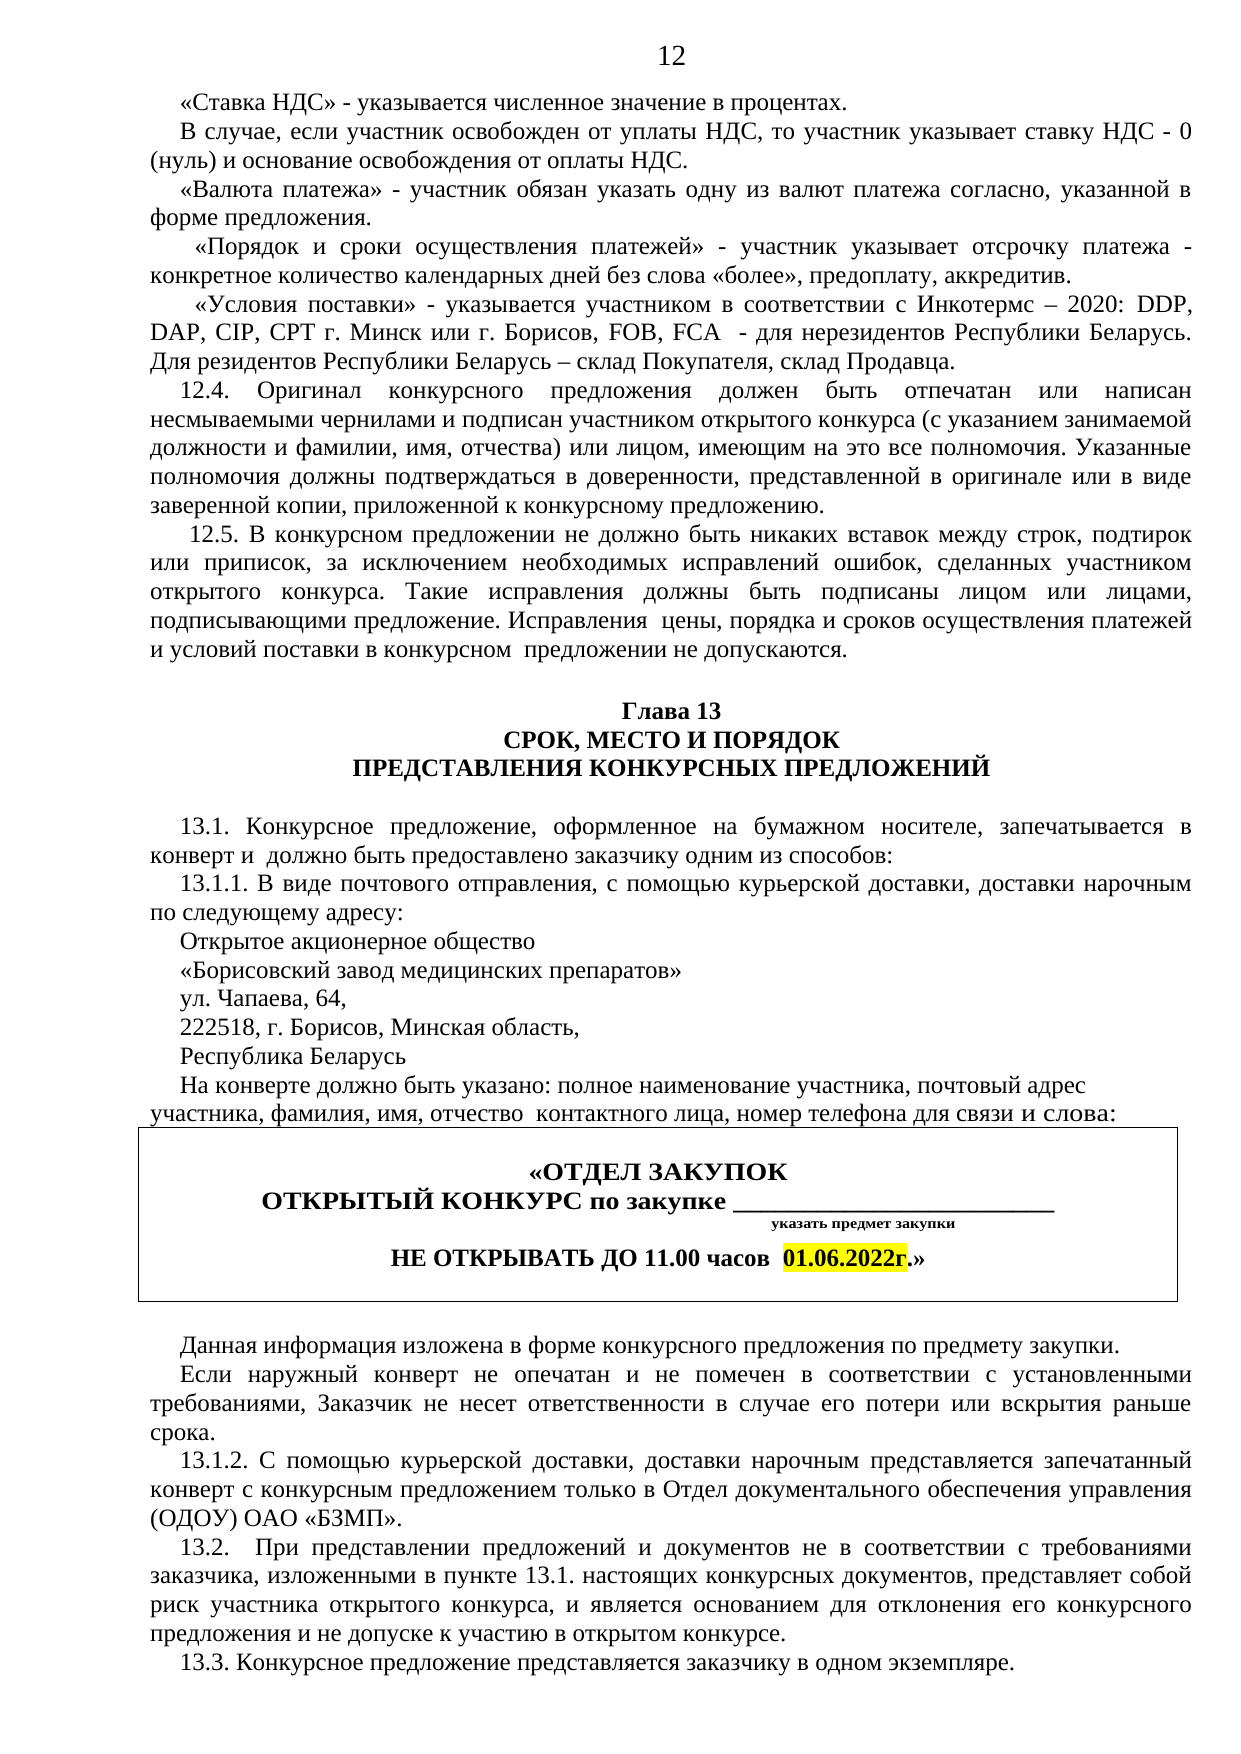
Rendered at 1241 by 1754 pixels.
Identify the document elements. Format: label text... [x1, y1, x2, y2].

text На конверте должно быть указано: полное наименование участника, почтовый адрес участника, фамилия, имя, отчество контактного лица, номер телефона для связи и слова: [150, 1070, 1193, 1127]
text 13.1. Конкурсное предложение, оформленное на бумажном носителе, запечатывается в конверт и должно быть предоставлено заказчику одним из способов: [150, 811, 1193, 868]
text 13.2. При представлении предложений и документов не в соответствии с требованиями заказчика, изложенными в пункте 13.1. настоящих конкурсных документов, представляет собой риск участника открытого конкурса, и является основанием для отклонения его конкурсного предложения и не допуске к участию в открытом конкурсе. [150, 1532, 1193, 1647]
text 13.3. Конкурсное предложение представляется заказчику в одном экземпляре. [150, 1647, 1193, 1676]
text «Борисовский завод медицинских препаратов» [150, 955, 1193, 983]
text «Ставка НДС» - указывается численное значение в процентах. [150, 87, 1193, 116]
text Открытое акционерное общество [150, 926, 1193, 955]
text Если наружный конверт не опечатан и не помечен в соответствии с установленными требованиями, Заказчик не несет ответственности в случае его потери или вскрытия раньше срока. [150, 1359, 1193, 1446]
text 12.5. В конкурсном предложении не должно быть никаких вставок между строк, подтирок или приписок, за исключением необходимых исправлений ошибок, сделанных участником открытого конкурса. Такие исправления должны быть подписаны лицом или лицами, подписывающими предложение. Исправления цены, порядка и сроков осуществления платежей и условий поставки в конкурсном предложении не допускаются. [150, 519, 1193, 662]
text В случае, если участник освобожден от уплаты НДС, то участник указывает ставку НДС - 0 (нуль) и основание освобождения от оплаты НДС. [150, 116, 1193, 174]
text 12.4. Оригинал конкурсного предложения должен быть отпечатан или написан несмываемыми чернилами и подписан участником открытого конкурса (с указанием занимаемой должности и фамилии, имя, отчества) или лицом, имеющим на это все полномочия. Указанные полномочия должны подтверждаться в доверенности, представленной в оригинале или в виде заверенной копии, приложенной к конкурсному предложению. [150, 375, 1193, 519]
text «Валюта платежа» - участник обязан указать одну из валют платежа согласно, указанной в форме предложения. [150, 174, 1193, 231]
text ПРЕДСТАВЛЕНИЯ КОНКУРСНЫХ ПРЕДЛОЖЕНИЙ [150, 753, 1193, 782]
text ул. Чапаева, 64, [150, 983, 1193, 1012]
text 222518, г. Борисов, Минская область, [150, 1012, 1193, 1041]
text СРОК, МЕСТО И ПОРЯДОК [150, 725, 1193, 753]
text «Порядок и сроки осуществления платежей» - участник указывает отсрочку платежа - конкретное количество календарных дней без слова «более», предоплату, аккредитив. [150, 231, 1193, 289]
text Глава 13 [150, 696, 1193, 725]
text 13.1.2. С помощью курьерской доставки, доставки нарочным представляется запечатанный конверт с конкурсным предложением только в Отдел документального обеспечения управления (ОДОУ) ОАО «БЗМП». [150, 1446, 1193, 1532]
text «Условия поставки» - указывается участником в соответствии с Инкотермс – 2020: DDP, DAP, CIP, CPT г. Минск или г. Борисов, FOB, FCA - для нерезидентов Республики Беларусь. Для резидентов Республики Беларусь – склад Покупателя, склад Продавца. [150, 289, 1193, 375]
text 13.1.1. В виде почтового отправления, с помощью курьерской доставки, доставки нарочным по следующему адресу: [150, 868, 1193, 926]
text Республика Беларусь [150, 1041, 1193, 1070]
text Данная информация изложена в форме конкурсного предложения по предмету закупки. [150, 1331, 1193, 1359]
table_header «ОТДЕЛ ЗАКУПОК ОТКРЫТЫЙ КОНКУРС по закупке _______________________ указать предмет закупки НЕ ОТКРЫВАТЬ ДО 11.00 часов 01.06.2022г.» [139, 1128, 1177, 1301]
